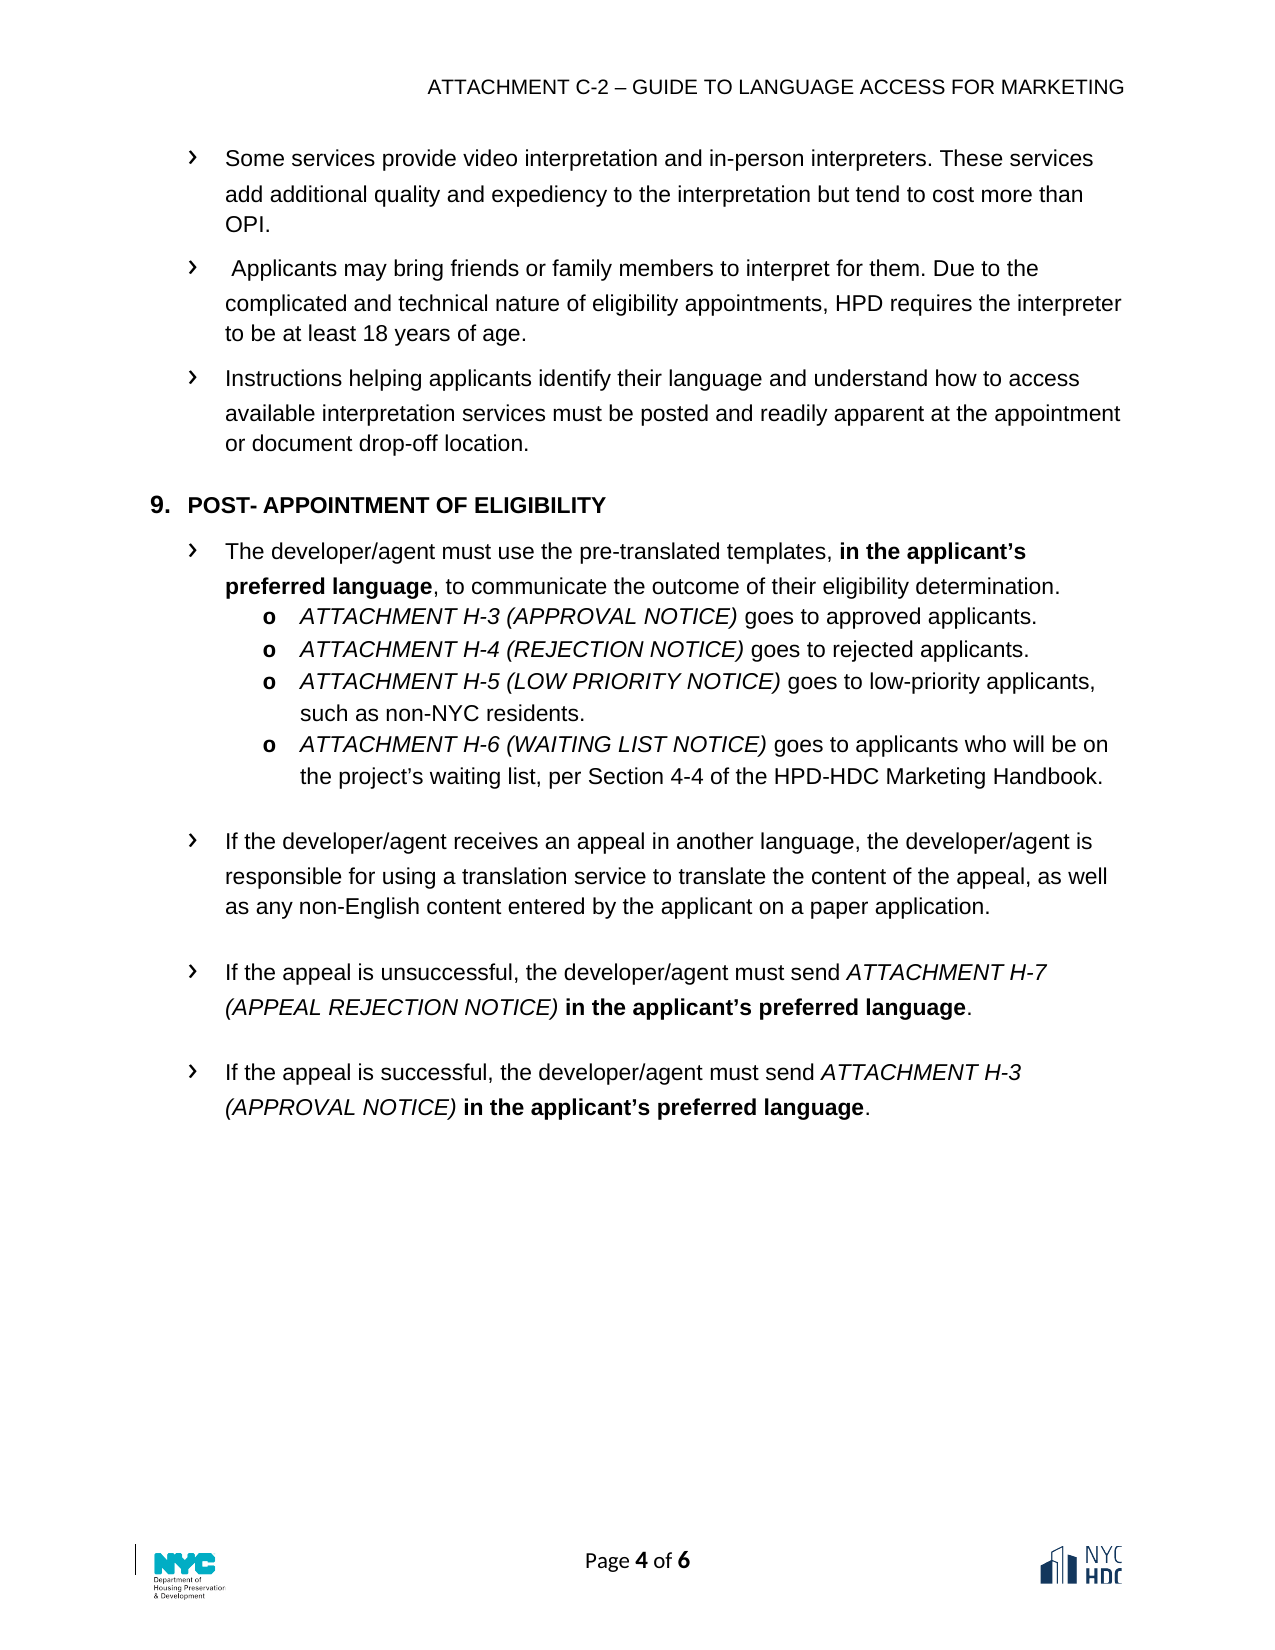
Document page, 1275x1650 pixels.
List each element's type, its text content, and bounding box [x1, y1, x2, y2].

list Instructions helping applicants identify their language and understand how to access available interpretation services must be posted and readily apparent at the appointment or document drop-off location. [187, 351, 1125, 456]
picture [154, 1553, 226, 1600]
list ATTACHMENT H-5 (LOW PRIORITY NOTICE) goes to low-priority applicants, such as non-NYC residents. [262, 668, 1125, 727]
picture [1040, 1546, 1122, 1584]
list POST- APPOINTMENT OF ELIGIBILITY [150, 491, 1125, 519]
list The developer/agent must use the pre-translated templates, in the applicant’s preferred language, to communicate the outcome of their eligibility determination. [187, 524, 1125, 599]
list ATTACHMENT H-3 (APPROVAL NOTICE) goes to approved applicants. [262, 603, 1125, 631]
list ATTACHMENT H-4 (REJECTION NOTICE) goes to rejected applicants. [262, 636, 1125, 664]
list ATTACHMENT H-6 (WAITING LIST NOTICE) goes to applicants who will be on the project’s waiting list, per Section 4-4 of the HPD-HDC Marketing Handbook. [262, 731, 1125, 789]
list Applicants may bring friends or family members to interpret for them. Due to the complicated and technical nature of eligibility appointments, HPD requires the interpreter to be at least 18 years of age. [187, 241, 1125, 347]
list If the appeal is unsuccessful, the developer/agent must send ATTACHMENT H-7 (APPEAL REJECTION NOTICE) in the applicant’s preferred language. [187, 944, 1125, 1020]
list Some services provide video interpretation and in-person interpreters. These services add additional quality and expediency to the interpretation but tend to cost more than OPI. [187, 131, 1125, 237]
list If the appeal is successful, the developer/agent must send ATTACHMENT H-3 (APPROVAL NOTICE) in the applicant’s preferred language. [187, 1044, 1125, 1120]
list If the developer/agent receives an appeal in another language, the developer/agent is responsible for using a translation service to translate the content of the appeal, as well as any non-English content entered by the applicant on a paper application. [187, 814, 1125, 919]
